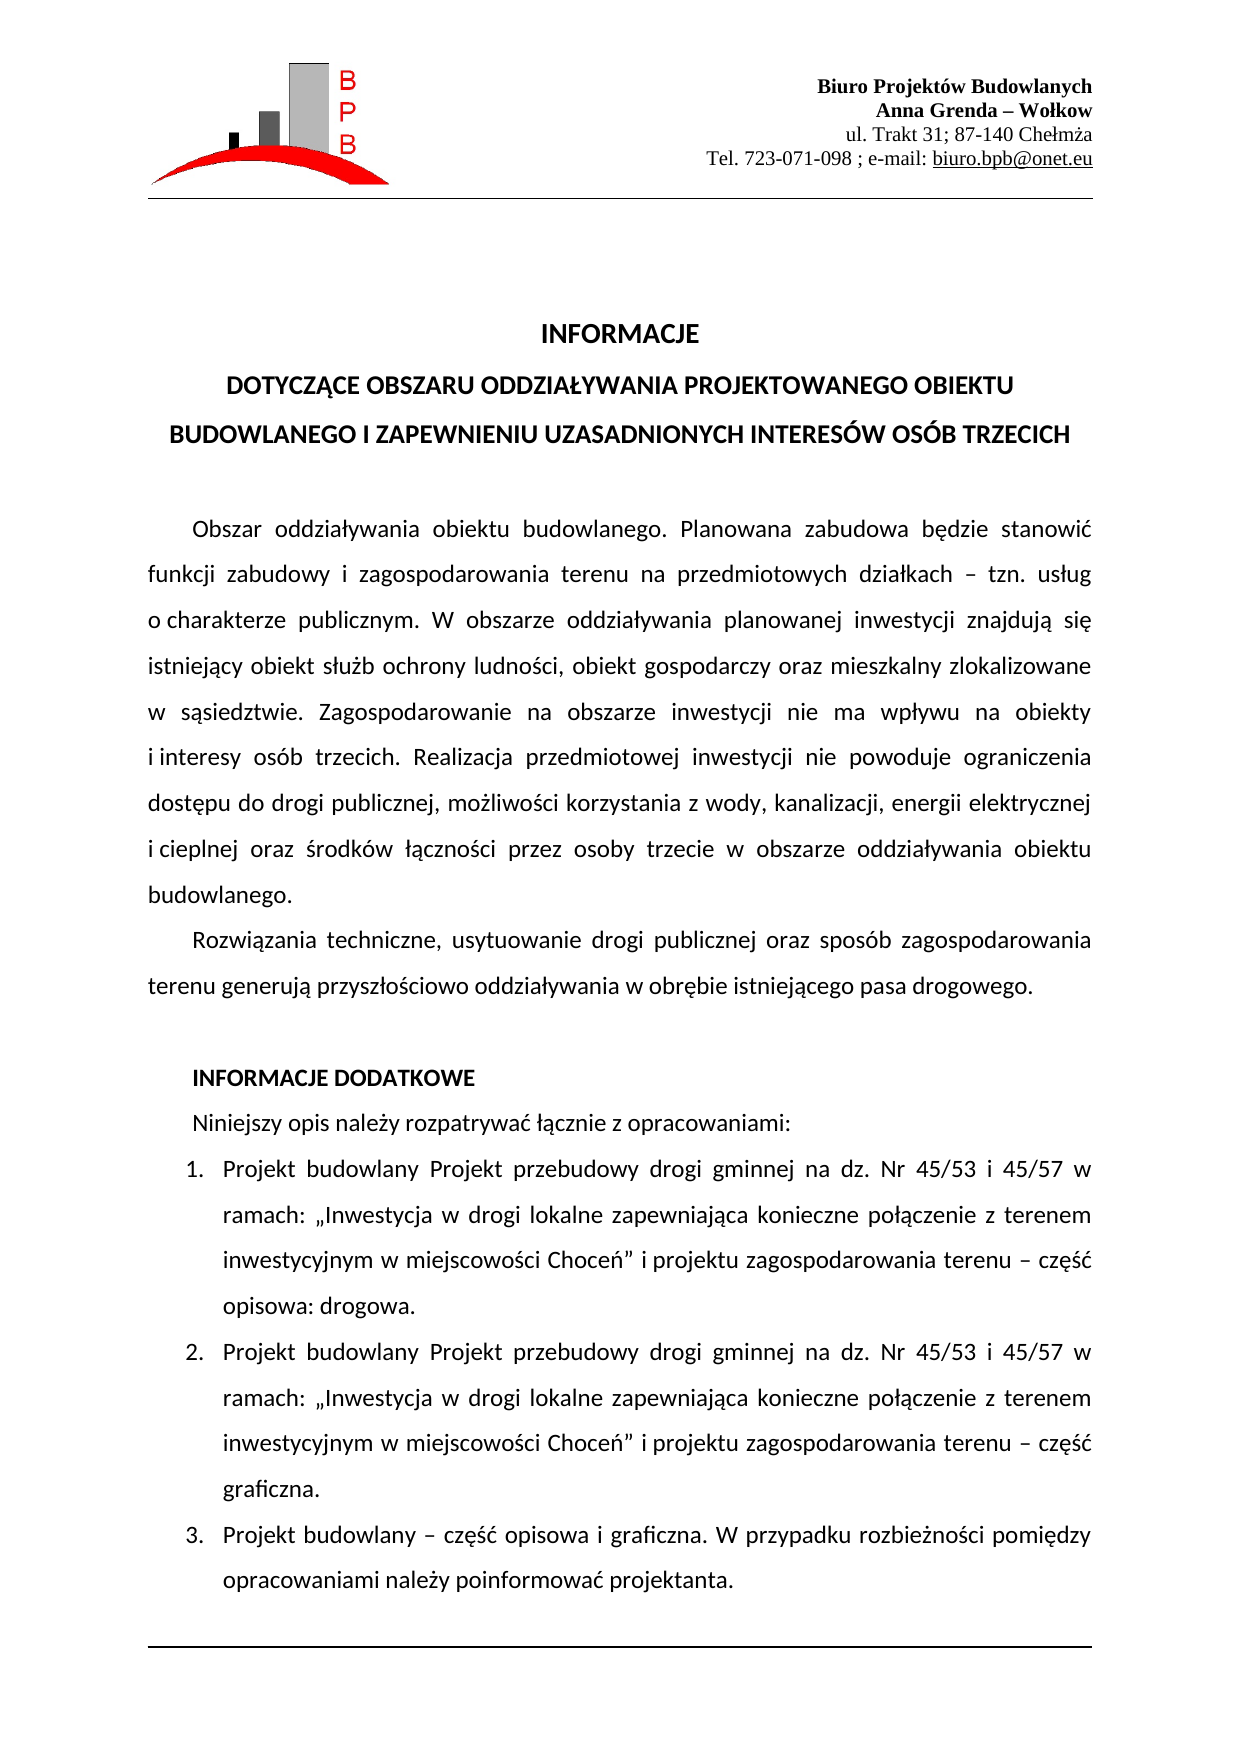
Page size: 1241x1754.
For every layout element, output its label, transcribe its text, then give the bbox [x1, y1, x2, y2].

text INFORMACJE DODATKOWE [148, 1062, 1092, 1092]
text Obszar oddziaływania obiektu budowlanego. Planowana zabudowa będzie stanowić funkcji zabudowy i zagospodarowania terenu na przedmiotowych działkach – tzn. usług o charakterze publicznym. W obszarze oddziaływania planowanej inwestycji znajdują się istniejący obiekt służb ochrony ludności, obiekt gospodarczy oraz mieszkalny zlokalizowane w sąsiedztwie. Zagospodarowanie na obszarze inwestycji nie ma wpływu na obiekty i interesy osób trzecich. Realizacja przedmiotowej inwestycji nie powoduje ograniczenia dostępu do drogi publicznej, możliwości korzystania z wody, kanalizacji, energii elektrycznej i cieplnej oraz środków łączności przez osoby trzecie w obszarze oddziaływania obiektu budowlanego. [148, 513, 1092, 909]
picture [142, 54, 404, 293]
list Projekt budowlany – część opisowa i graficzna. W przypadku rozbieżności pomiędzy opracowaniami należy poinformować projektanta. [185, 1519, 1092, 1595]
text DOTYCZĄCE OBSZARU ODDZIAŁYWANIA PROJEKTOWANEGO OBIEKTU BUDOWLANEGO I ZAPEWNIENIU UZASADNIONYCH INTERESÓW OSÓB TRZECICH [148, 368, 1092, 451]
text INFORMACJE [148, 315, 1092, 350]
list Projekt budowlany Projekt przebudowy drogi gminnej na dz. Nr 45/53 i 45/57 w ramach: „Inwestycja w drogi lokalne zapewniająca konieczne połączenie z terenem inwestycyjnym w miejscowości Choceń” i projektu zagospodarowania terenu – część graficzna. [185, 1336, 1092, 1504]
text Niniejszy opis należy rozpatrywać łącznie z opracowaniami: [148, 1107, 1092, 1138]
list Projekt budowlany Projekt przebudowy drogi gminnej na dz. Nr 45/53 i 45/57 w ramach: „Inwestycja w drogi lokalne zapewniająca konieczne połączenie z terenem inwestycyjnym w miejscowości Choceń” i projektu zagospodarowania terenu – część opisowa: drogowa. [185, 1153, 1092, 1321]
text Rozwiązania techniczne, usytuowanie drogi publicznej oraz sposób zagospodarowania terenu generują przyszłościowo oddziaływania w obrębie istniejącego pasa drogowego. [148, 924, 1092, 1001]
